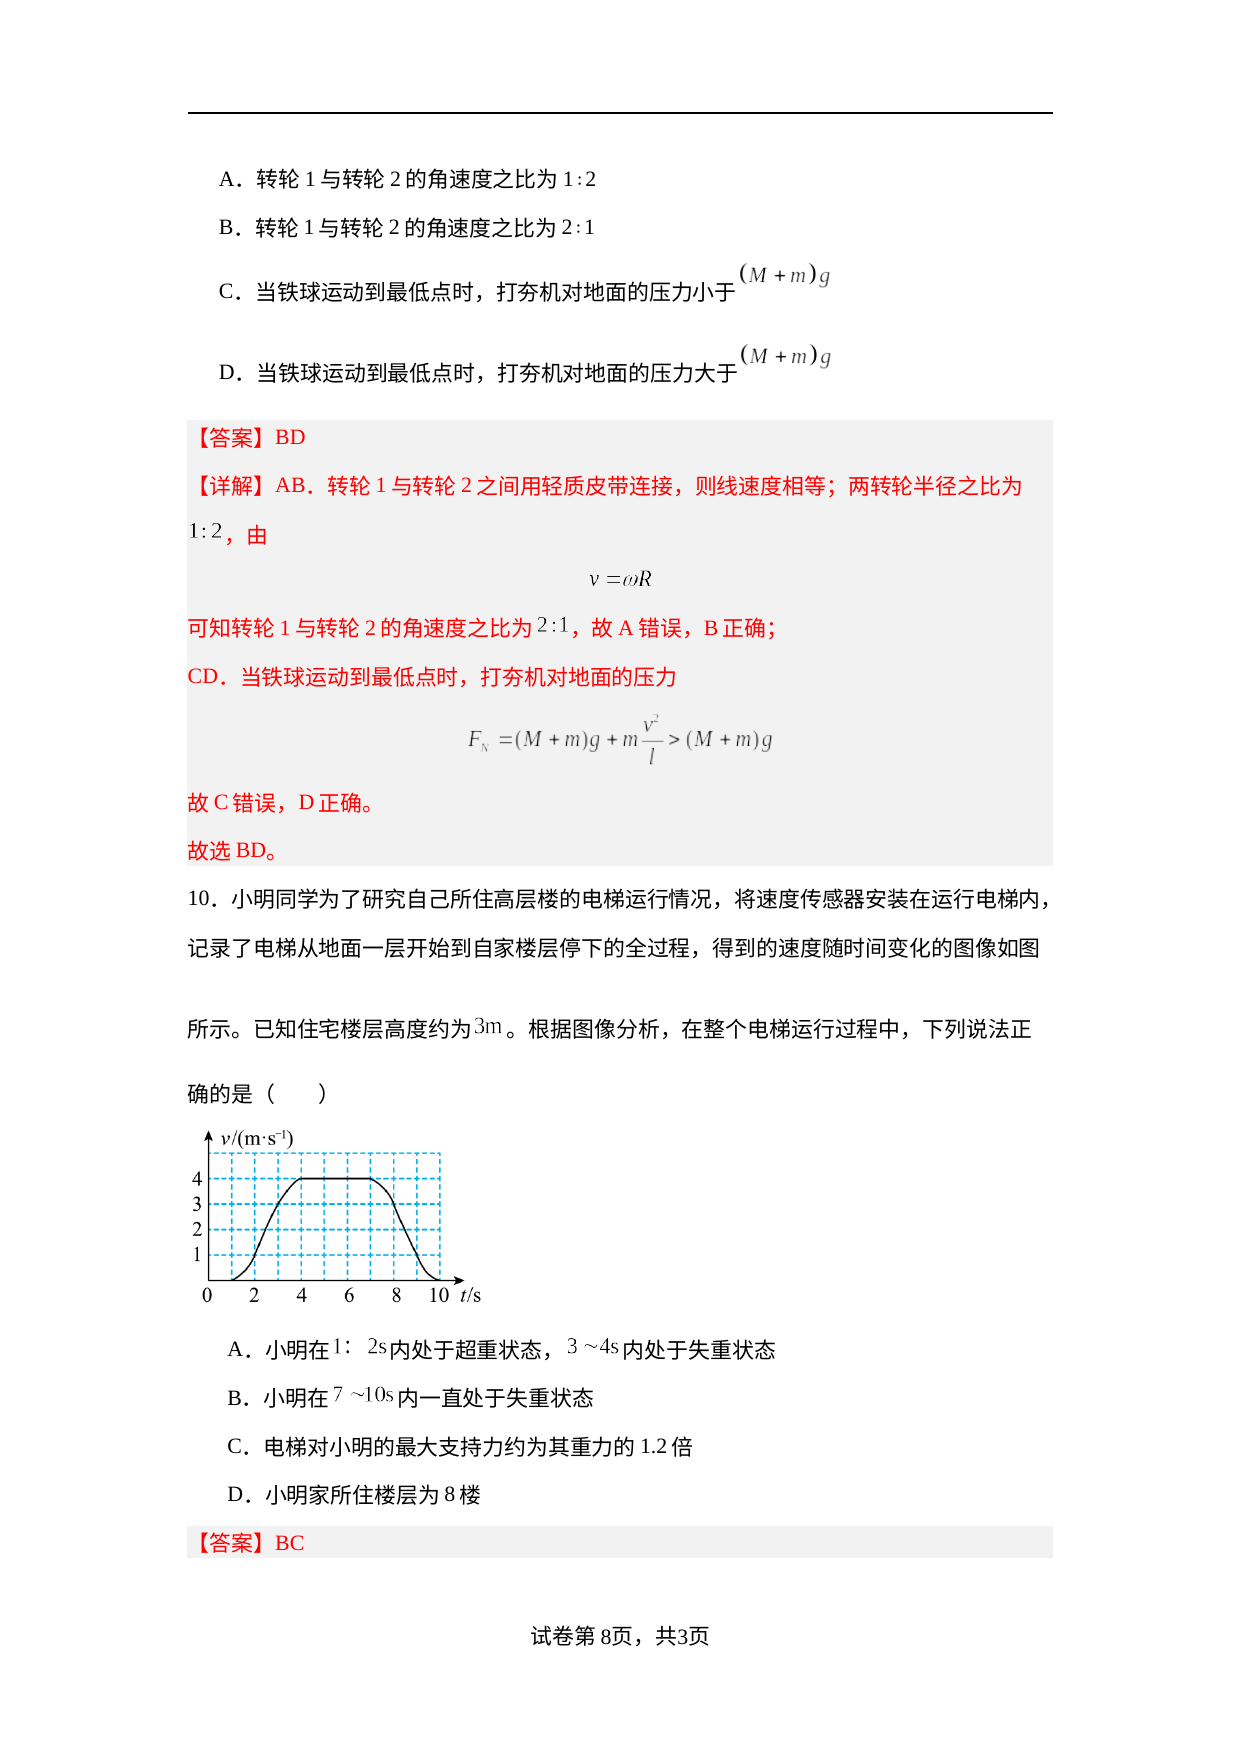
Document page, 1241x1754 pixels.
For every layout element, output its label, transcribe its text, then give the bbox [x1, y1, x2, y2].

text 可知转轮1与转轮2的角速度之比为，故A错误，B正确； [187, 611, 1053, 643]
text 【答案】BC [187, 1526, 1053, 1558]
text 【答案】BD [187, 420, 1053, 453]
text C．当铁球运动到最低点时，打夯机对地面的压力小于 [219, 259, 1053, 324]
text 【详解】AB．转轮1与转轮2之间用轻质皮带连接，则线速度相等；两转轮半径之比为，由 [187, 469, 1053, 550]
text A．小明在内处于超重状态，内处于失重状态 [227, 1333, 1053, 1365]
text D．小明家所住楼层为8楼 [227, 1478, 1053, 1510]
picture [187, 1125, 486, 1307]
text B．转轮1与转轮2的角速度之比为2∶1 [219, 210, 1053, 243]
text C．电梯对小明的最大支持力约为其重力的1.2倍 [227, 1429, 1053, 1462]
text B．小明在内一直处于失重状态 [227, 1381, 1053, 1413]
text 10．小明同学为了研究自己所住高层楼的电梯运行情况，将速度传感器安装在运行电梯内，记录了电梯从地面一层开始到自家楼层停下的全过程，得到的速度随时间变化的图像如图所示。已知住宅楼层高度约为。根据图像分析，在整个电梯运行过程中，下列说法正确的是（ ） [187, 882, 1053, 1109]
text 故C错误，D正确。 [187, 785, 1053, 818]
text A．转轮1与转轮2的角速度之比为1∶2 [219, 162, 1053, 194]
text D．当铁球运动到最低点时，打夯机对地面的压力大于 [219, 339, 1053, 404]
text CD．当铁球运动到最低点时，打夯机对地面的压力 [187, 659, 1053, 692]
text 故选BD。 [187, 833, 1053, 866]
